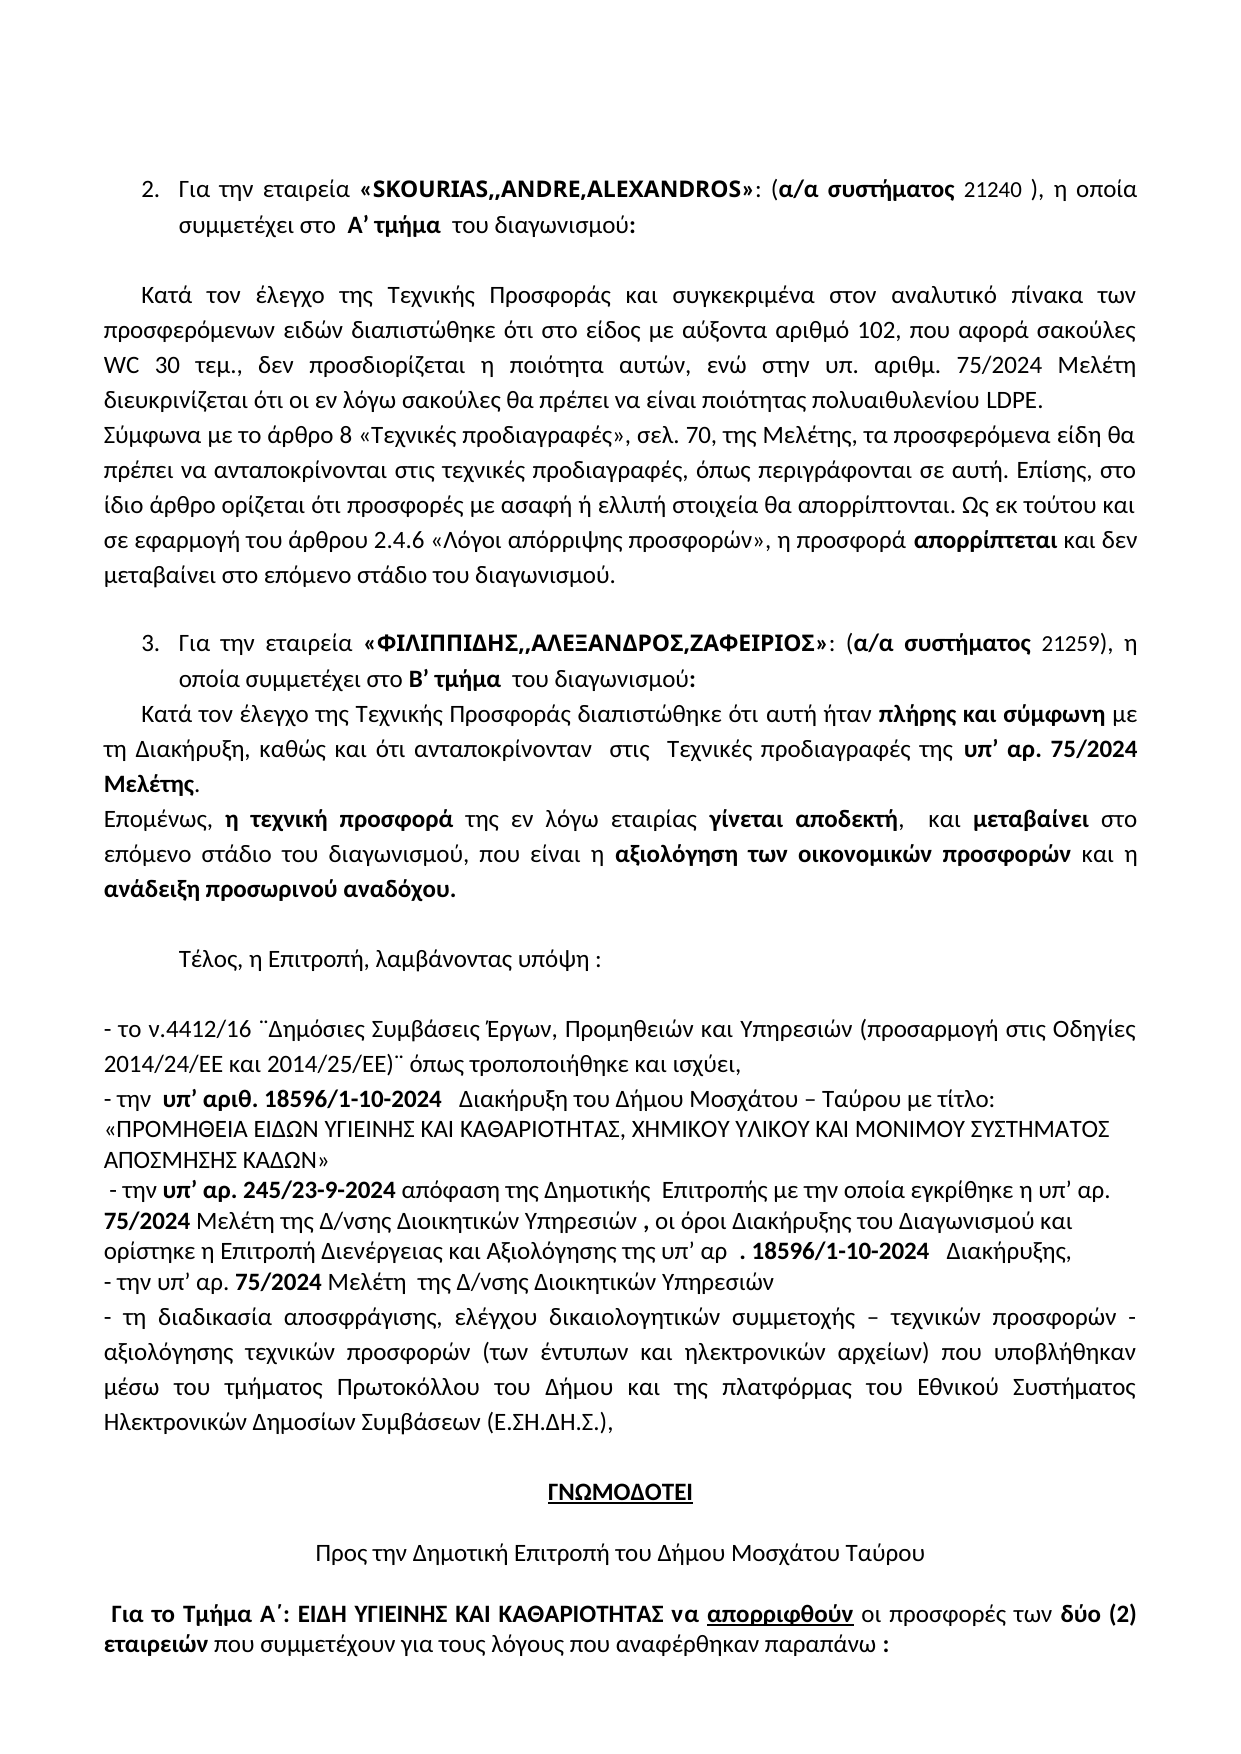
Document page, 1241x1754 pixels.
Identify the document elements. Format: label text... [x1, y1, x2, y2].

list Για την εταιρεία «SKOURIAS,,ANDRE,ALEXANDROS»: (α/α συστήματος 21240 ), η οποία συμμετέχει στο Α’ τμήμα του διαγωνισμού: [141, 173, 1137, 240]
text Σύμφωνα με το άρθρο 8 «Τεχνικές προδιαγραφές», σελ. 70, της Μελέτης, τα προσφερόμενα είδη θα πρέπει να ανταποκρίνονται στις τεχνικές προδιαγραφές, όπως περιγράφονται σε αυτή. Επίσης, στο ίδιο άρθρο ορίζεται ότι προσφορές με ασαφή ή ελλιπή στοιχεία θα απορρίπτονται. Ως εκ τούτου και σε εφαρμογή του άρθρου 2.4.6 «Λόγοι απόρριψης προσφορών», η προσφορά απορρίπτεται και δεν μεταβαίνει στο επόμενο στάδιο του διαγωνισμού. [103, 419, 1137, 590]
text ΓΝΩΜΟΔΟΤΕΙ [103, 1476, 1137, 1507]
text Επομένως, η τεχνική προσφορά της εν λόγω εταιρίας γίνεται αποδεκτή, και μεταβαίνει στο επόμενο στάδιο του διαγωνισμού, που είναι η αξιολόγηση των οικονομικών προσφορών και η ανάδειξη προσωρινού αναδόχου. [103, 803, 1137, 903]
text Για το Τμήμα Α΄: ΕΙΔΗ ΥΓΙΕΙΝΗΣ ΚΑΙ ΚΑΘΑΡΙΟΤΗΤΑΣ να απορριφθούν οι προσφορές των δύο (2) εταιρειών που συμμετέχουν για τους λόγους που αναφέρθηκαν παραπάνω : [103, 1598, 1137, 1659]
text - την υπ’ αριθ. 18596/1-10-2024 Διακήρυξη του Δήμου Μοσχάτου – Ταύρου με τίτλο: «ΠΡΟΜΗΘΕΙΑ ΕΙΔΩΝ ΥΓΙΕΙΝΗΣ ΚΑΙ ΚΑΘΑΡΙΟΤΗΤΑΣ, ΧΗΜΙΚΟΥ ΥΛΙΚΟΥ ΚΑΙ ΜΟΝΙΜΟΥ ΣΥΣΤΗΜΑΤΟΣ ΑΠΟΣΜΗΣΗΣ ΚΑΔΩΝ» [103, 1083, 1137, 1174]
text Κατά τον έλεγχο της Τεχνικής Προσφοράς και συγκεκριμένα στον αναλυτικό πίνακα των προσφερόμενων ειδών διαπιστώθηκε ότι στο είδος με αύξοντα αριθμό 102, που αφορά σακούλες WC 30 τεμ., δεν προσδιορίζεται η ποιότητα αυτών, ενώ στην υπ. αριθμ. 75/2024 Μελέτη διευκρινίζεται ότι οι εν λόγω σακούλες θα πρέπει να είναι ποιότητας πολυαιθυλενίου LDPE. [103, 279, 1137, 415]
text - τη διαδικασία αποσφράγισης, ελέγχου δικαιολογητικών συμμετοχής – τεχνικών προσφορών - αξιολόγησης τεχνικών προσφορών (των έντυπων και ηλεκτρονικών αρχείων) που υποβλήθηκαν μέσω του τμήματος Πρωτοκόλλου του Δήμου και της πλατφόρμας του Εθνικού Συστήματος Ηλεκτρονικών Δημοσίων Συμβάσεων (Ε.ΣΗ.ΔΗ.Σ.), [103, 1301, 1137, 1437]
text Τέλος, η Επιτροπή, λαμβάνοντας υπόψη : [103, 943, 1137, 973]
text - την υπ’ αρ. 75/2024 Μελέτη της Δ/νσης Διοικητικών Υπηρεσιών [103, 1266, 1137, 1297]
text - την υπ’ αρ. 245/23-9-2024 απόφαση της Δημοτικής Επιτροπής με την οποία εγκρίθηκε η υπ’ αρ. 75/2024 Μελέτη της Δ/νσης Διοικητικών Υπηρεσιών , οι όροι Διακήρυξης του Διαγωνισμού και ορίστηκε η Επιτροπή Διενέργειας και Αξιολόγησης της υπ’ αρ . 18596/1-10-2024 Διακήρυξης, [103, 1174, 1137, 1266]
list Για την εταιρεία «ΦΙΛΙΠΠΙΔΗΣ,,ΑΛΕΞΑΝΔΡΟΣ,ΖΑΦΕΙΡΙΟΣ»: (α/α συστήματος 21259), η οποία συμμετέχει στο Β’ τμήμα του διαγωνισμού: [141, 627, 1137, 693]
text Προς την Δημοτική Επιτροπή του Δήμου Μοσχάτου Ταύρου [103, 1537, 1137, 1568]
text - το ν.4412/16 ¨Δημόσιες Συμβάσεις Έργων, Προμηθειών και Υπηρεσιών (προσαρμογή στις Οδηγίες 2014/24/ΕΕ και 2014/25/ΕΕ)¨ όπως τροποποιήθηκε και ισχύει, [103, 1013, 1137, 1078]
text Κατά τον έλεγχο της Τεχνικής Προσφοράς διαπιστώθηκε ότι αυτή ήταν πλήρης και σύμφωνη με τη Διακήρυξη, καθώς και ότι ανταποκρίνονταν στις Τεχνικές προδιαγραφές της υπ’ αρ. 75/2024 Μελέτης. [103, 698, 1137, 798]
